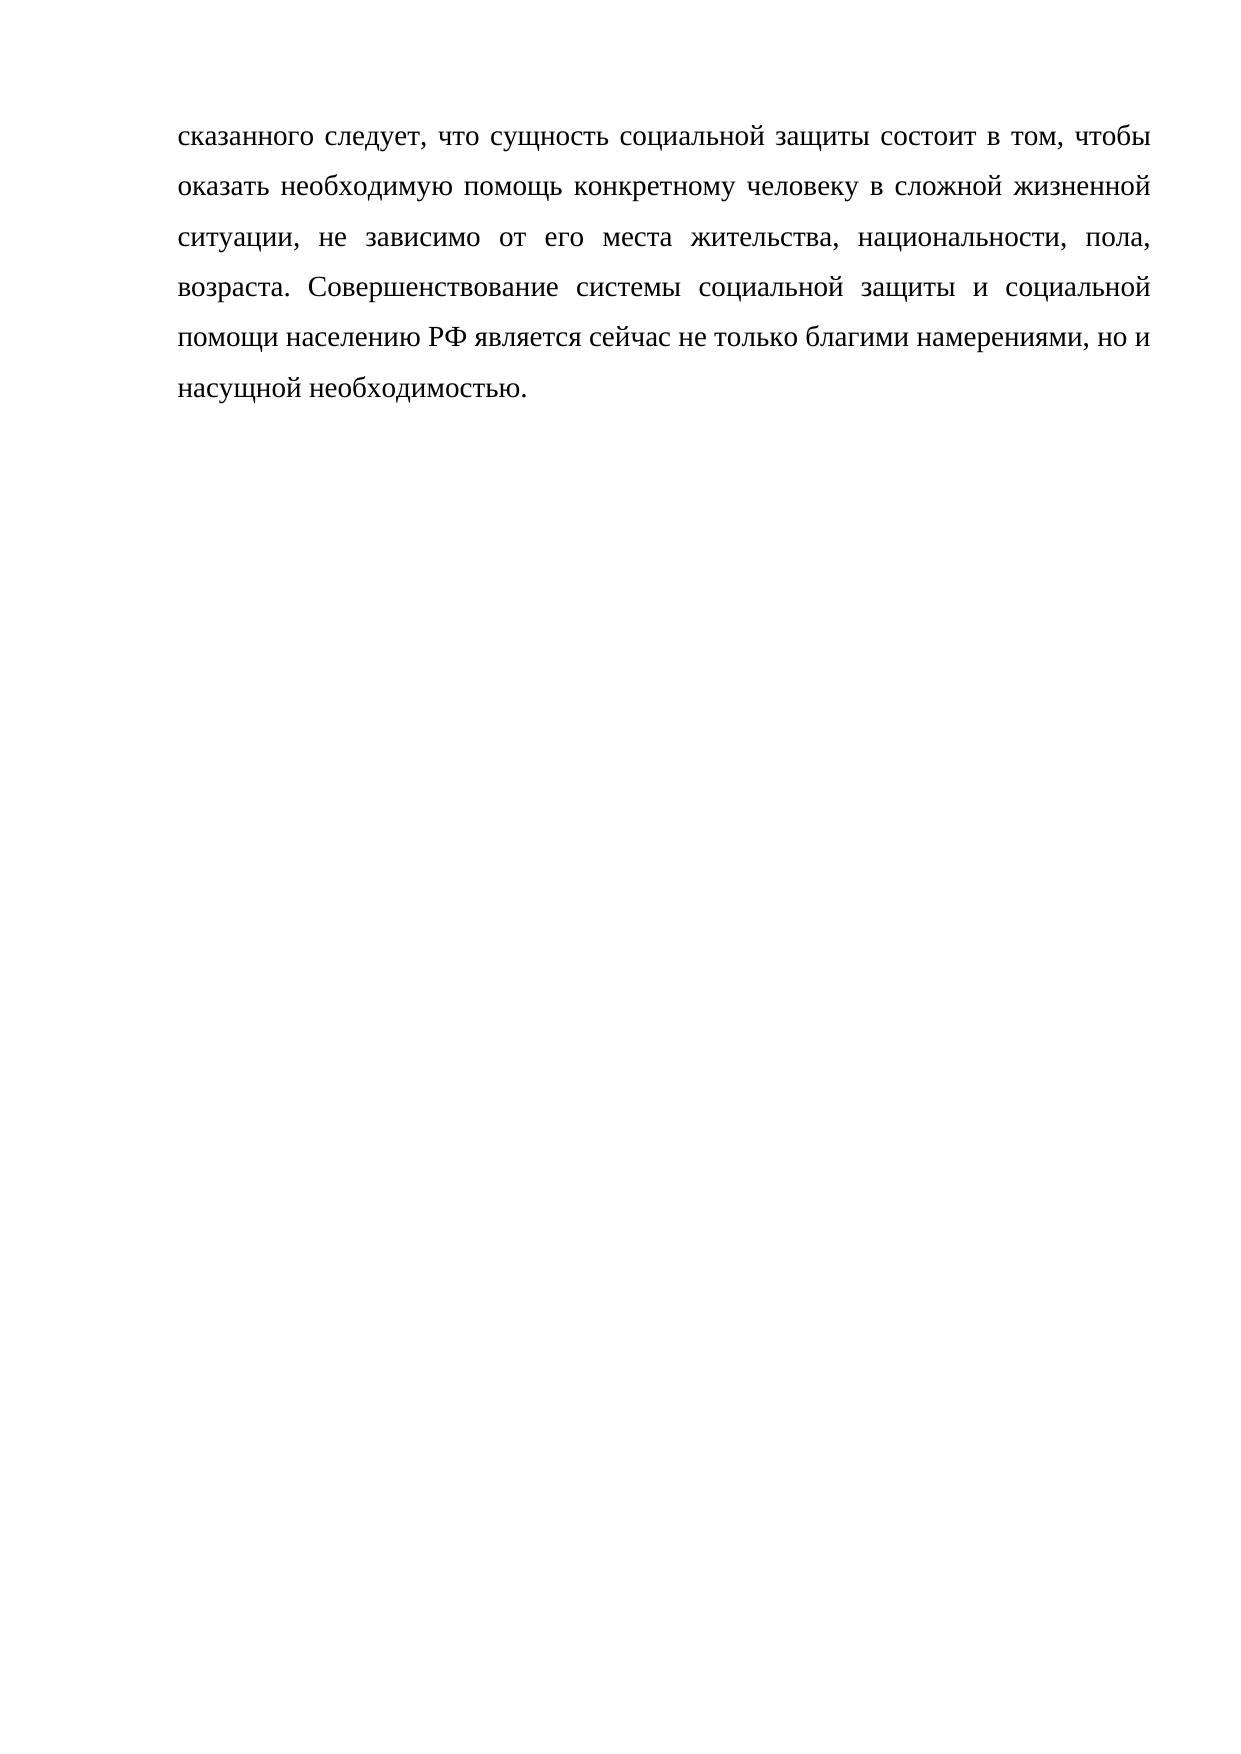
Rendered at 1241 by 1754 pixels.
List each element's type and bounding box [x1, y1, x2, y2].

text [177, 118, 1152, 403]
